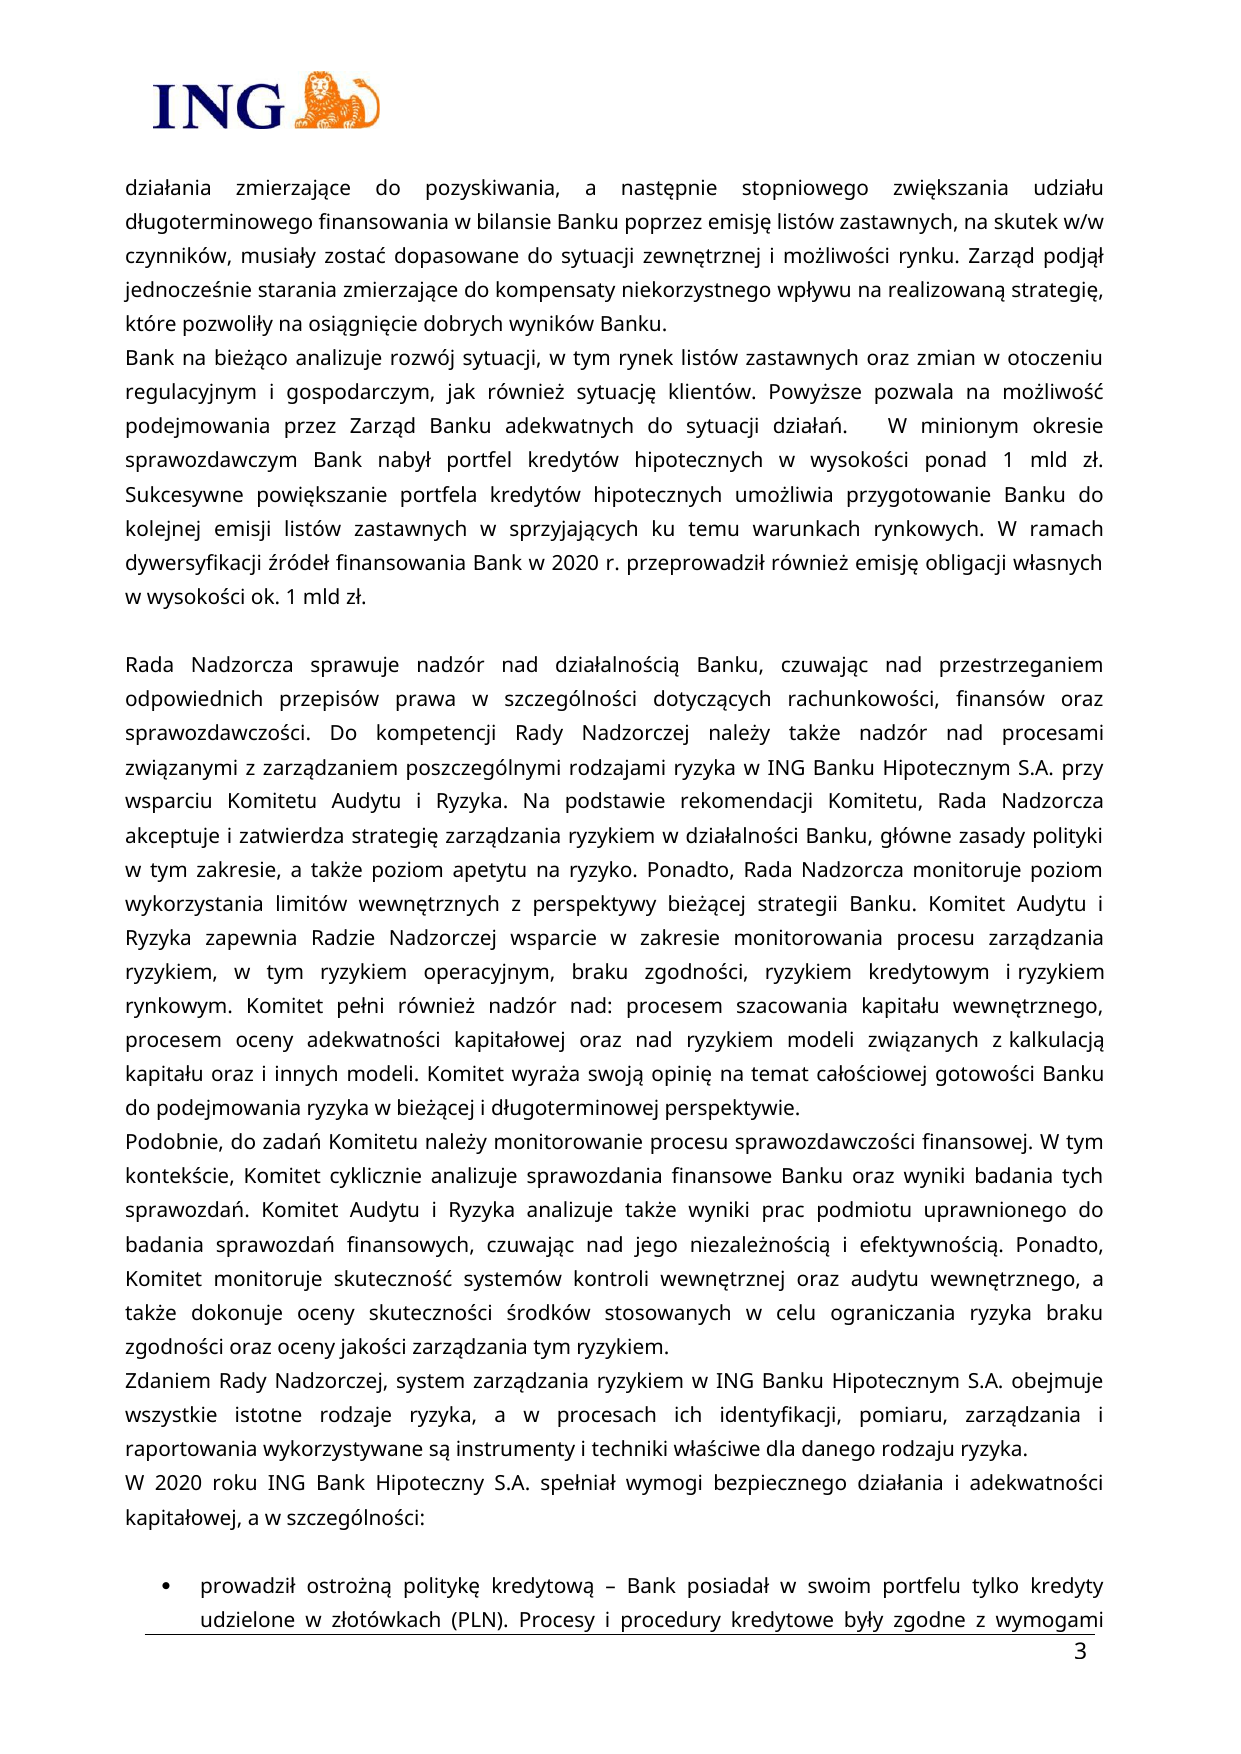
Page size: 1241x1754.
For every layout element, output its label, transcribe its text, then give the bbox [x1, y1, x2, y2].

text Bank na bieżąco analizuje rozwój sytuacji, w tym rynek listów zastawnych oraz zmian w otoczeniu regulacyjnym i gospodarczym, jak również sytuację klientów. Powyższe pozwala na możliwość podejmowania przez Zarząd Banku adekwatnych do sytuacji działań. W minionym okresie sprawozdawczym Bank nabył portfel kredytów hipotecznych w wysokości ponad 1 mld zł. Sukcesywne powiększanie portfela kredytów hipotecznych umożliwia przygotowanie Banku do kolejnej emisji listów zastawnych w sprzyjających ku temu warunkach rynkowych. W ramach dywersyfikacji źródeł finansowania Bank w 2020 r. przeprowadził również emisję obligacji własnych w wysokości ok. 1 mld zł. [125, 343, 1105, 610]
text Rada Nadzorcza sprawuje nadzór nad działalnością Banku, czuwając nad przestrzeganiem odpowiednich przepisów prawa w szczególności dotyczących rachunkowości, finansów oraz sprawozdawczości. Do kompetencji Rady Nadzorczej należy także nadzór nad procesami związanymi z zarządzaniem poszczególnymi rodzajami ryzyka w ING Banku Hipotecznym S.A. przy wsparciu Komitetu Audytu i Ryzyka. Na podstawie rekomendacji Komitetu, Rada Nadzorcza akceptuje i zatwierdza strategię zarządzania ryzykiem w działalności Banku, główne zasady polityki w tym zakresie, a także poziom apetytu na ryzyko. Ponadto, Rada Nadzorcza monitoruje poziom wykorzystania limitów wewnętrznych z perspektywy bieżącej strategii Banku. Komitet Audytu i Ryzyka zapewnia Radzie Nadzorczej wsparcie w zakresie monitorowania procesu zarządzania ryzykiem, w tym ryzykiem operacyjnym, braku zgodności, ryzykiem kredytowym i ryzykiem rynkowym. Komitet pełni również nadzór nad: procesem szacowania kapitału wewnętrznego, procesem oceny adekwatności kapitałowej oraz nad ryzykiem modeli związanych z kalkulacją kapitału oraz i innych modeli. Komitet wyraża swoją opinię na temat całościowej gotowości Banku do podejmowania ryzyka w bieżącej i długoterminowej perspektywie. [125, 650, 1105, 1122]
text W 2020 roku ING Bank Hipoteczny S.A. spełniał wymogi bezpiecznego działania i adekwatności kapitałowej, a w szczególności: [125, 1468, 1105, 1531]
text Zdaniem Rady Nadzorczej, system zarządzania ryzykiem w ING Banku Hipotecznym S.A. obejmuje wszystkie istotne rodzaje ryzyka, a w procesach ich identyfikacji, pomiaru, zarządzania i raportowania wykorzystywane są instrumenty i techniki właściwe dla danego rodzaju ryzyka. [125, 1366, 1105, 1463]
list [162, 1571, 1105, 1634]
picture [153, 71, 380, 129]
text Podobnie, do zadań Komitetu należy monitorowanie procesu sprawozdawczości finansowej. W tym kontekście, Komitet cyklicznie analizuje sprawozdania finansowe Banku oraz wyniki badania tych sprawozdań. Komitet Audytu i Ryzyka analizuje także wyniki prac podmiotu uprawnionego do badania sprawozdań finansowych, czuwając nad jego niezależnością i efektywnością. Ponadto, Komitet monitoruje skuteczność systemów kontroli wewnętrznej oraz audytu wewnętrznego, a także dokonuje oceny skuteczności środków stosowanych w celu ograniczania ryzyka braku zgodności oraz oceny jakości zarządzania tym ryzykiem. [125, 1127, 1105, 1360]
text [125, 173, 1105, 338]
